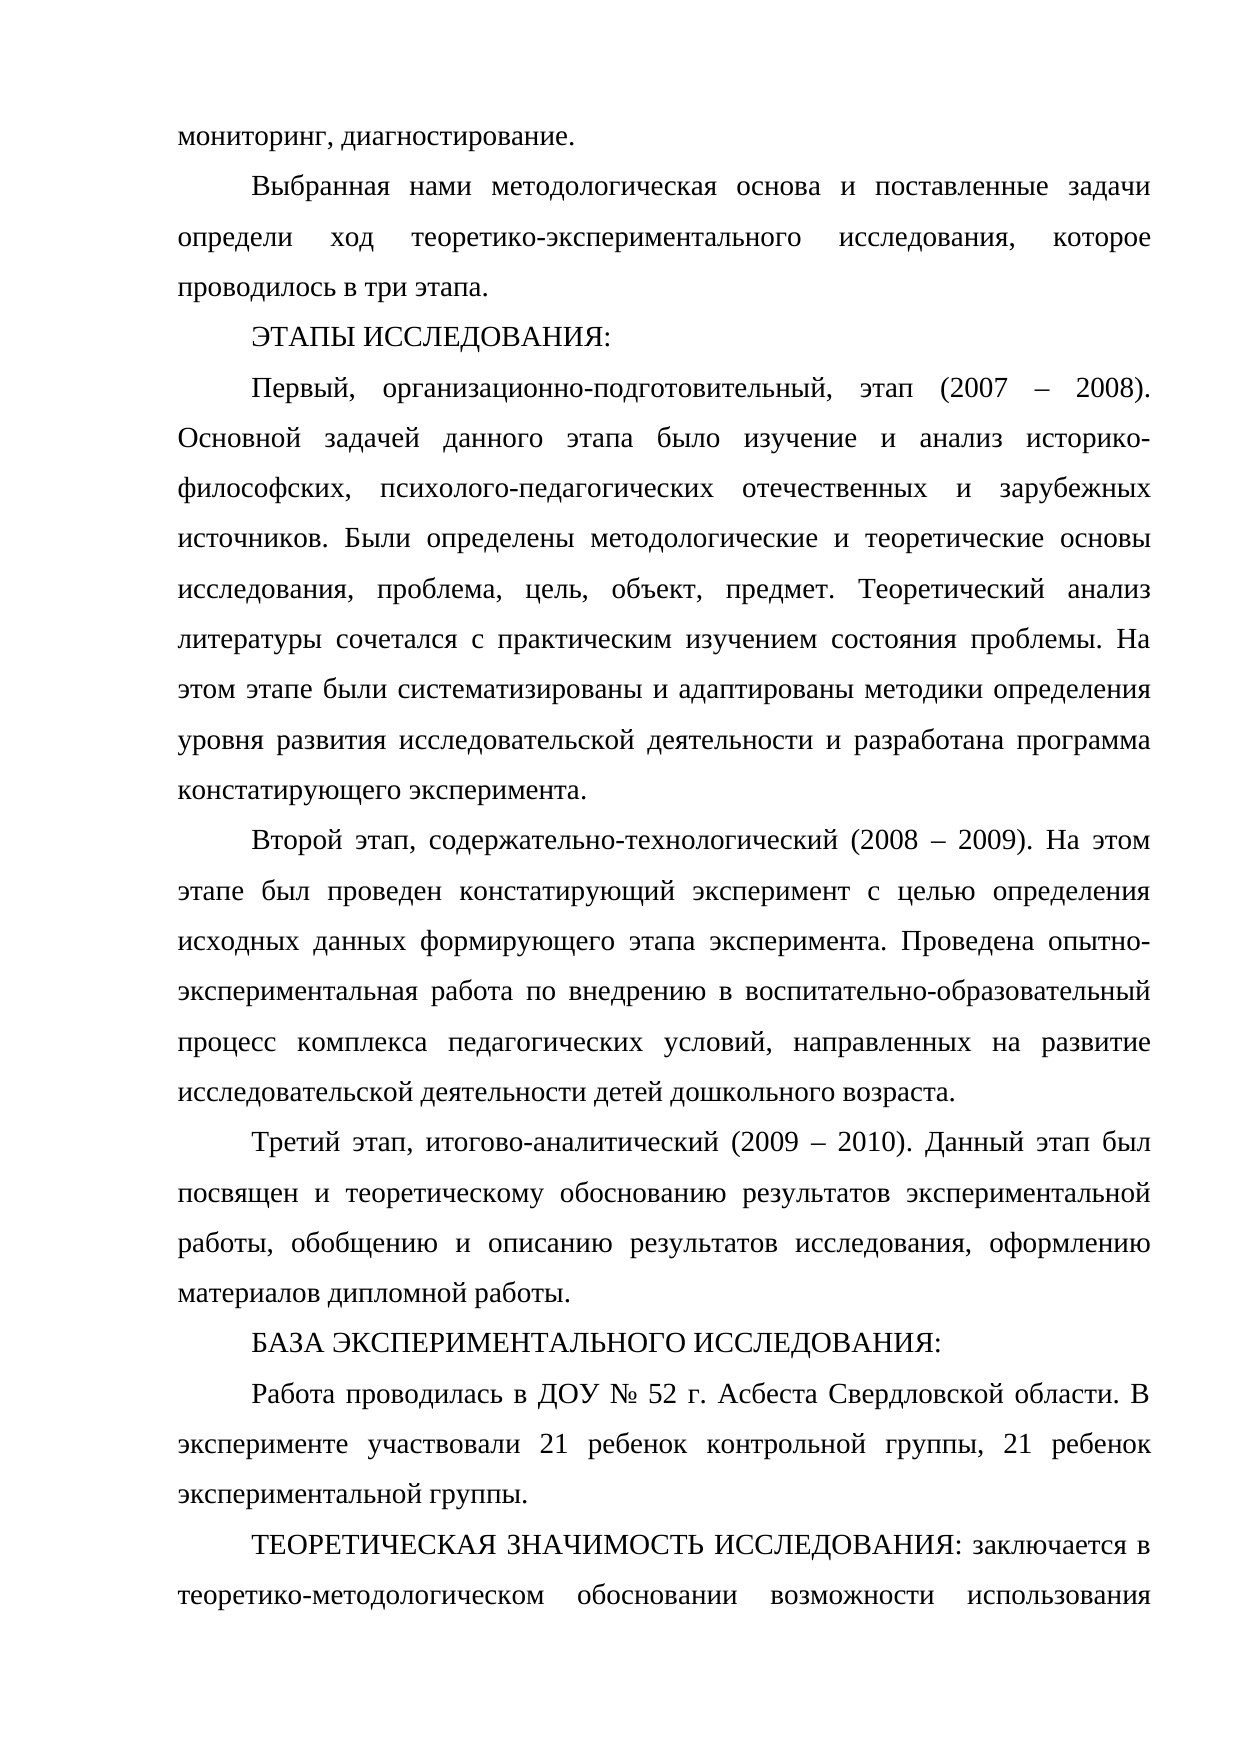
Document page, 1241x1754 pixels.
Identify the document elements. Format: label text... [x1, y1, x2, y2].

text Выбранная нами методологическая основа и поставленные задачи определи ход теоретико-экспериментального исследования, которое проводилось в три этапа. [177, 168, 1152, 303]
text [177, 118, 1152, 152]
text ЭТАПЫ ИССЛЕДОВАНИЯ: [177, 319, 1152, 353]
text Второй этап, содержательно-технологический (2008 – 2009). На этом этапе был проведен констатирующий эксперимент с целью определения исходных данных формирующего этапа эксперимента. Проведена опытно-экспериментальная работа по внедрению в воспитательно-образовательный процесс комплекса педагогических условий, направленных на развитие исследовательской деятельности детей дошкольного возраста. [177, 822, 1152, 1108]
text Первый, организационно-подготовительный, этап (2007 – 2008). Основной задачей данного этапа было изучение и анализ историко-философских, психолого-педагогических отечественных и зарубежных источников. Были определены методологические и теоретические основы исследования, проблема, цель, объект, предмет. Теоретический анализ литературы сочетался с практическим изучением состояния проблемы. На этом этапе были систематизированы и адаптированы методики определения уровня развития исследовательской деятельности и разработана программа констатирующего эксперимента. [177, 370, 1152, 806]
text Работа проводилась в ДОУ № 52 г. Асбеста Свердловской области. В эксперименте участвовали 21 ребенок контрольной группы, 21 ребенок экспериментальной группы. [177, 1376, 1152, 1510]
text БАЗА ЭКСПЕРИМЕНТАЛЬНОГО ИССЛЕДОВАНИЯ: [177, 1326, 1152, 1359]
text Третий этап, итогово-аналитический (2009 – 2010). Данный этап был посвящен и теоретическому обоснованию результатов экспериментальной работы, обобщению и описанию результатов исследования, оформлению материалов дипломной работы. [177, 1124, 1152, 1309]
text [177, 1527, 1152, 1611]
